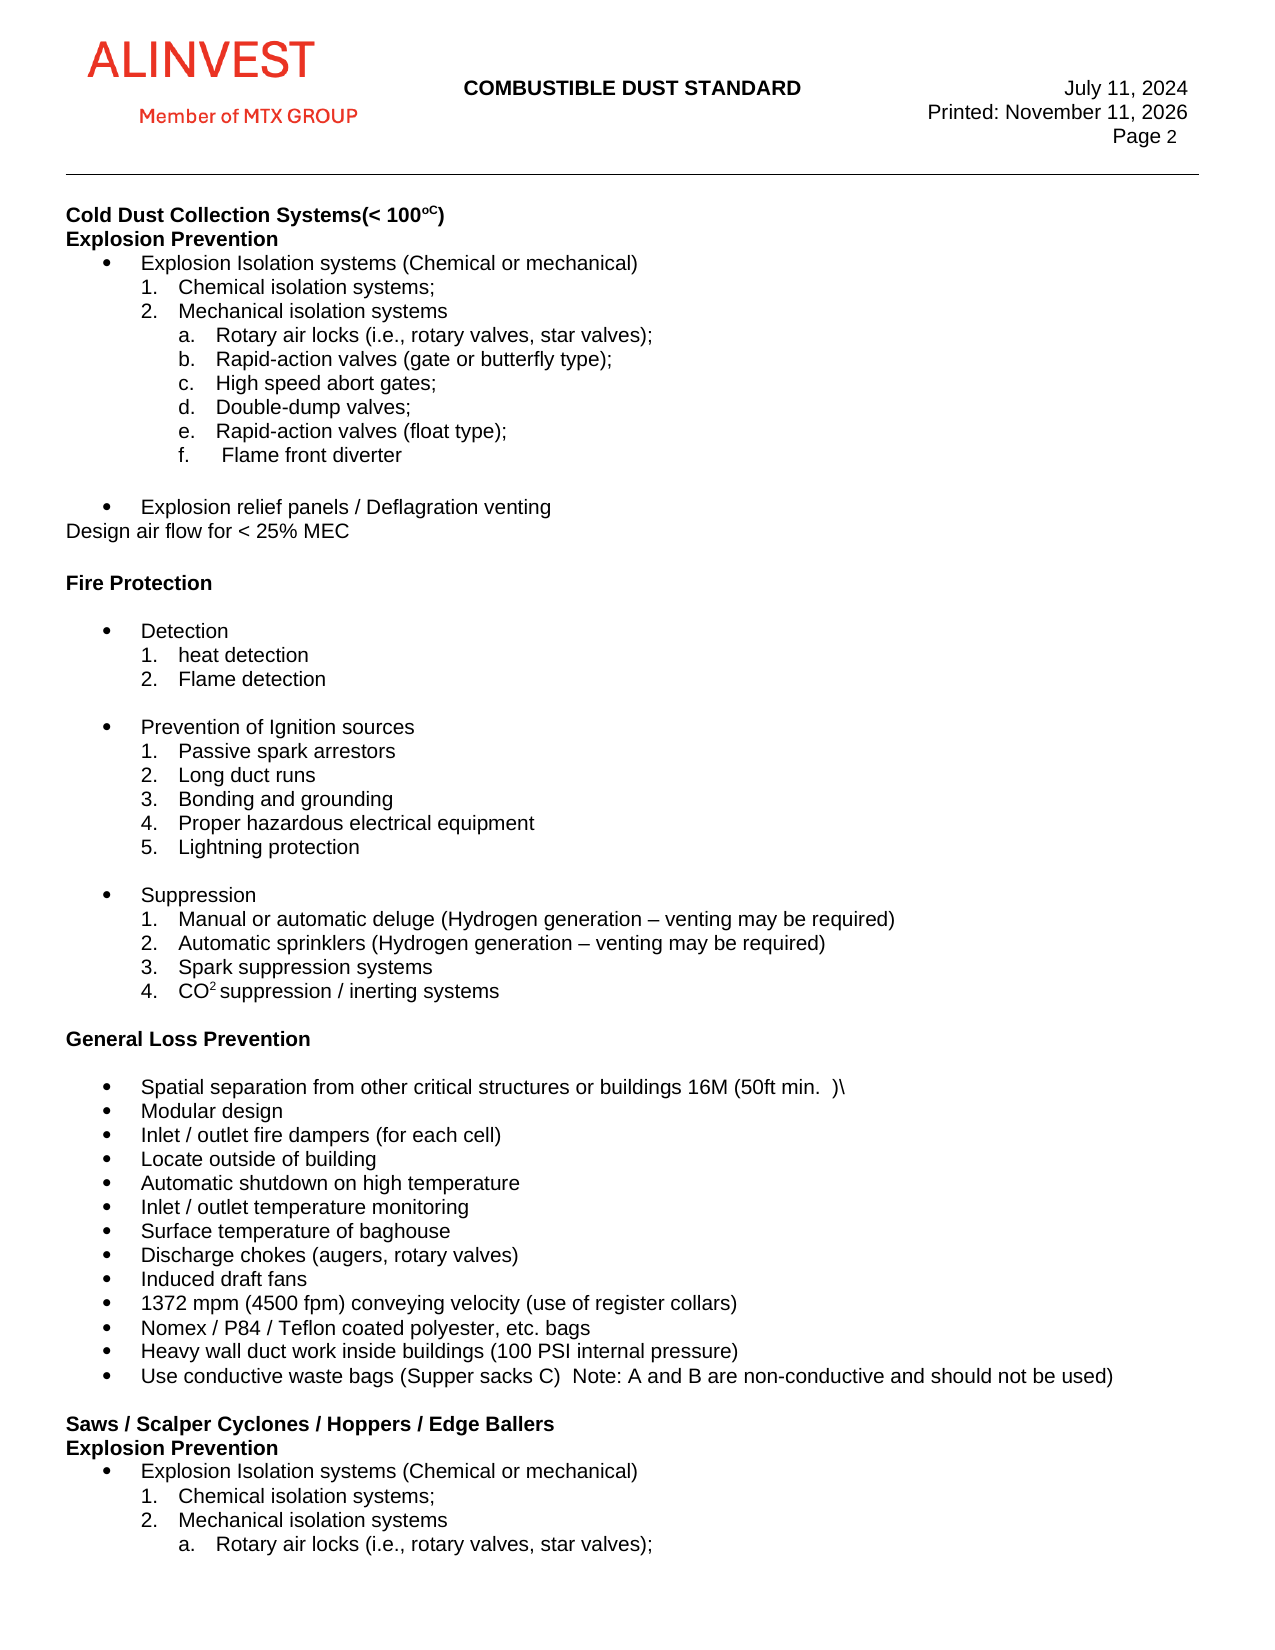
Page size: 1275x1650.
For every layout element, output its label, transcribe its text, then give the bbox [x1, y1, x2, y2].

list Manual or automatic deluge (Hydrogen generation – venting may be required) [141, 907, 1200, 931]
list Long duct runs [141, 763, 1200, 787]
list Automatic shutdown on high temperature [103, 1171, 1200, 1195]
picture [76, 28, 367, 134]
list Automatic sprinklers (Hydrogen generation – venting may be required) [141, 931, 1200, 955]
list Bonding and grounding [141, 787, 1200, 811]
list Spark suppression systems [141, 955, 1200, 979]
list Discharge chokes (augers, rotary valves) [103, 1243, 1200, 1267]
list heat detection [141, 643, 1200, 667]
text Fire Protection [66, 571, 1200, 595]
list Mechanical isolation systems [141, 299, 1200, 323]
list Chemical isolation systems; [141, 1483, 1200, 1507]
list Detection [103, 619, 1200, 643]
list Rotary air locks (i.e., rotary valves, star valves); [178, 323, 1200, 347]
text Cold Dust Collection Systems(< 100oC) [66, 203, 1200, 227]
list Chemical isolation systems; [141, 275, 1200, 299]
list Induced draft fans [103, 1267, 1200, 1291]
list Locate outside of building [103, 1147, 1200, 1171]
list Spatial separation from other critical structures or buildings 16M (50ft min. )\ [103, 1075, 1200, 1099]
text Explosion Prevention [66, 227, 1200, 251]
list Passive spark arrestors [141, 739, 1200, 763]
list CO2 suppression / inerting systems [141, 979, 1200, 1003]
list Double-dump valves; [178, 395, 1200, 419]
list Rapid-action valves (gate or butterfly type); [178, 347, 1200, 371]
list Surface temperature of baghouse [103, 1219, 1200, 1243]
list Nomex / P84 / Teflon coated polyester, etc. bags [103, 1315, 1200, 1339]
list Rapid-action valves (float type); [178, 419, 1200, 443]
list Proper hazardous electrical equipment [141, 811, 1200, 835]
list Rotary air locks (i.e., rotary valves, star valves); [178, 1531, 1200, 1555]
list Explosion Isolation systems (Chemical or mechanical) [103, 1459, 1200, 1483]
text Design air flow for < 25% MEC [66, 519, 1200, 571]
list 1372 mpm (4500 fpm) conveying velocity (use of register collars) [103, 1291, 1200, 1315]
text Saws / Scalper Cyclones / Hoppers / Edge Ballers [66, 1411, 1200, 1435]
list Modular design [103, 1099, 1200, 1123]
list Lightning protection [141, 835, 1200, 859]
list Mechanical isolation systems [141, 1507, 1200, 1531]
text Explosion Prevention [66, 1435, 1200, 1459]
list Flame front diverter [178, 443, 1200, 495]
list Heavy wall duct work inside buildings (100 PSI internal pressure) [103, 1339, 1200, 1363]
list Inlet / outlet temperature monitoring [103, 1195, 1200, 1219]
list Use conductive waste bags (Supper sacks C) Note: A and B are non-conductive and should not be used) [103, 1363, 1200, 1387]
list Flame detection [141, 667, 1200, 691]
list Suppression [103, 883, 1200, 907]
list High speed abort gates; [178, 371, 1200, 395]
text General Loss Prevention [66, 1027, 1200, 1051]
list Inlet / outlet fire dampers (for each cell) [103, 1123, 1200, 1147]
list Explosion relief panels / Deflagration venting [103, 495, 1200, 519]
list Prevention of Ignition sources [103, 715, 1200, 739]
list Explosion Isolation systems (Chemical or mechanical) [103, 251, 1200, 275]
